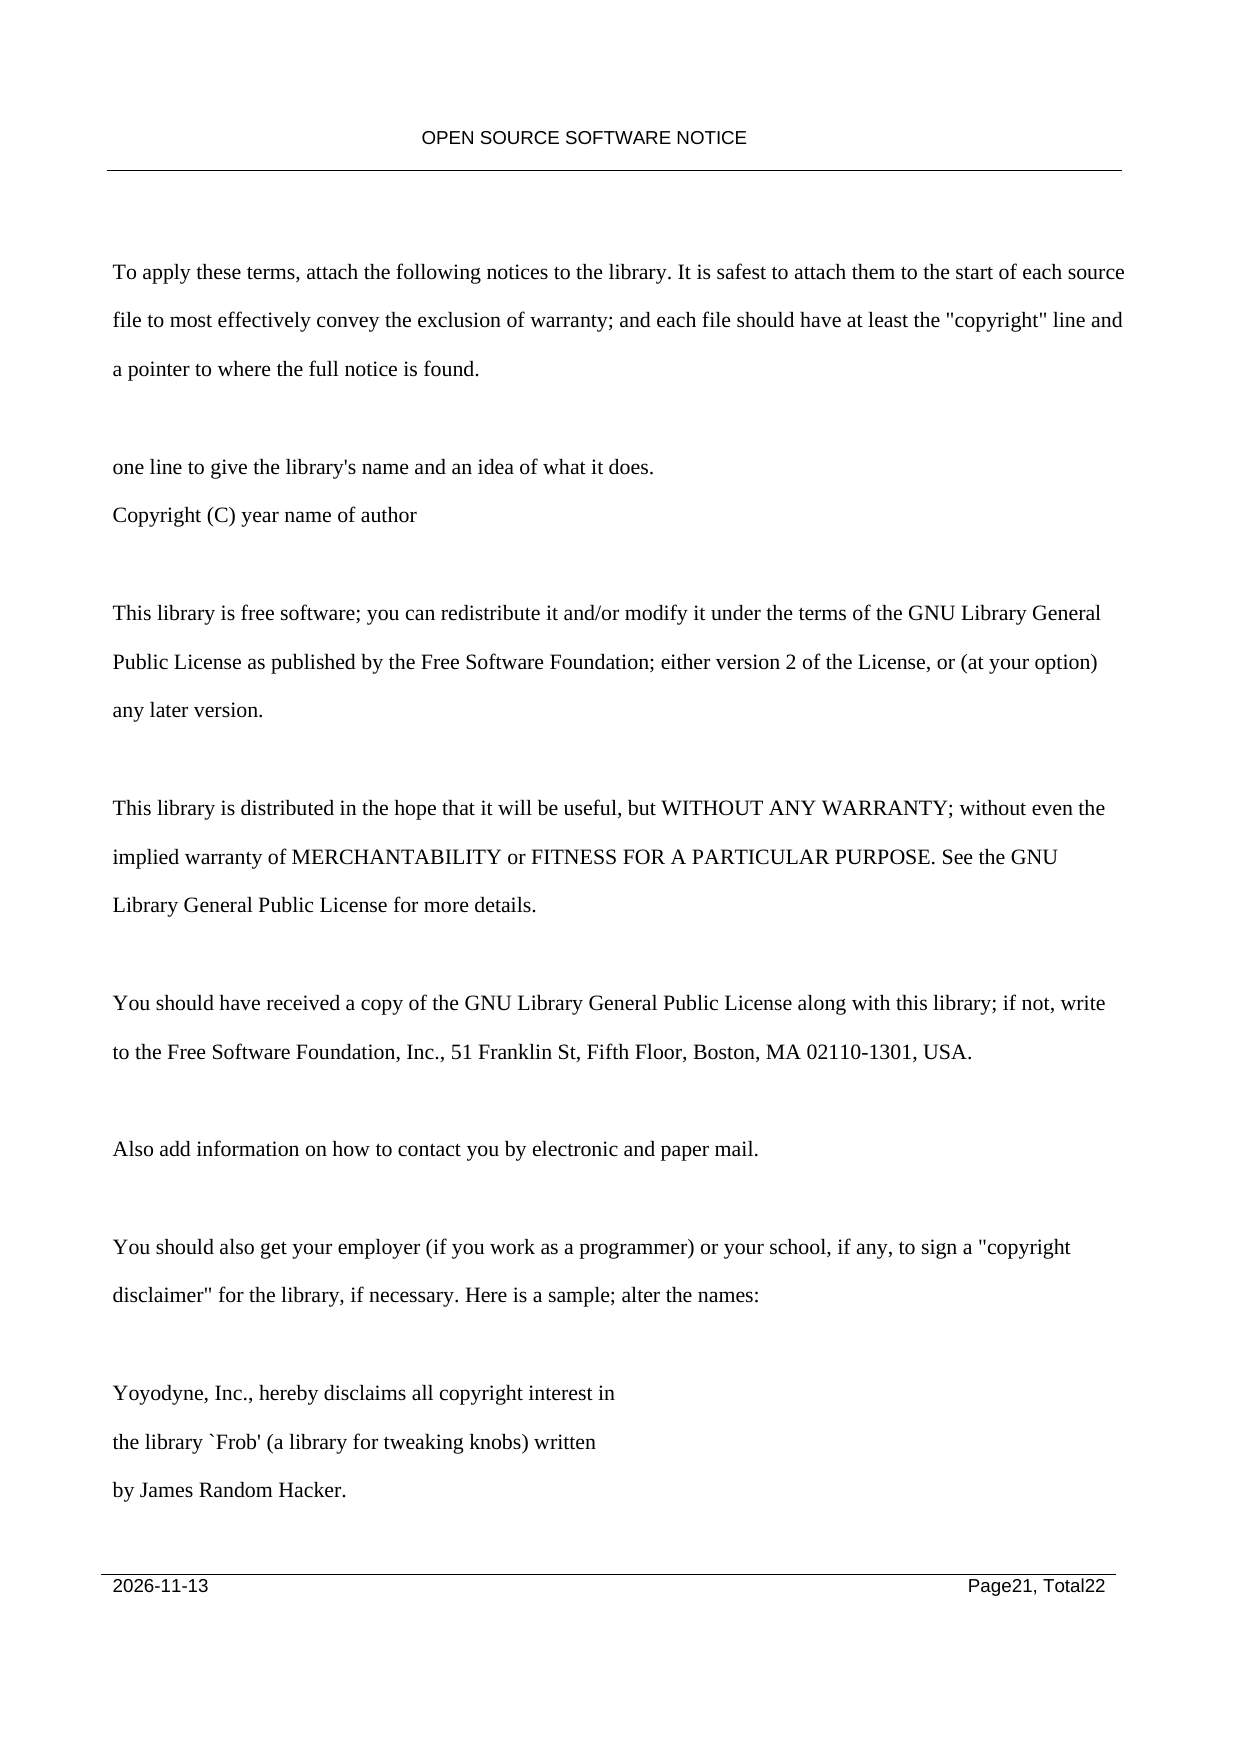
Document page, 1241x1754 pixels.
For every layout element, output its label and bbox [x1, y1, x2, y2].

text [112, 206, 1128, 1506]
